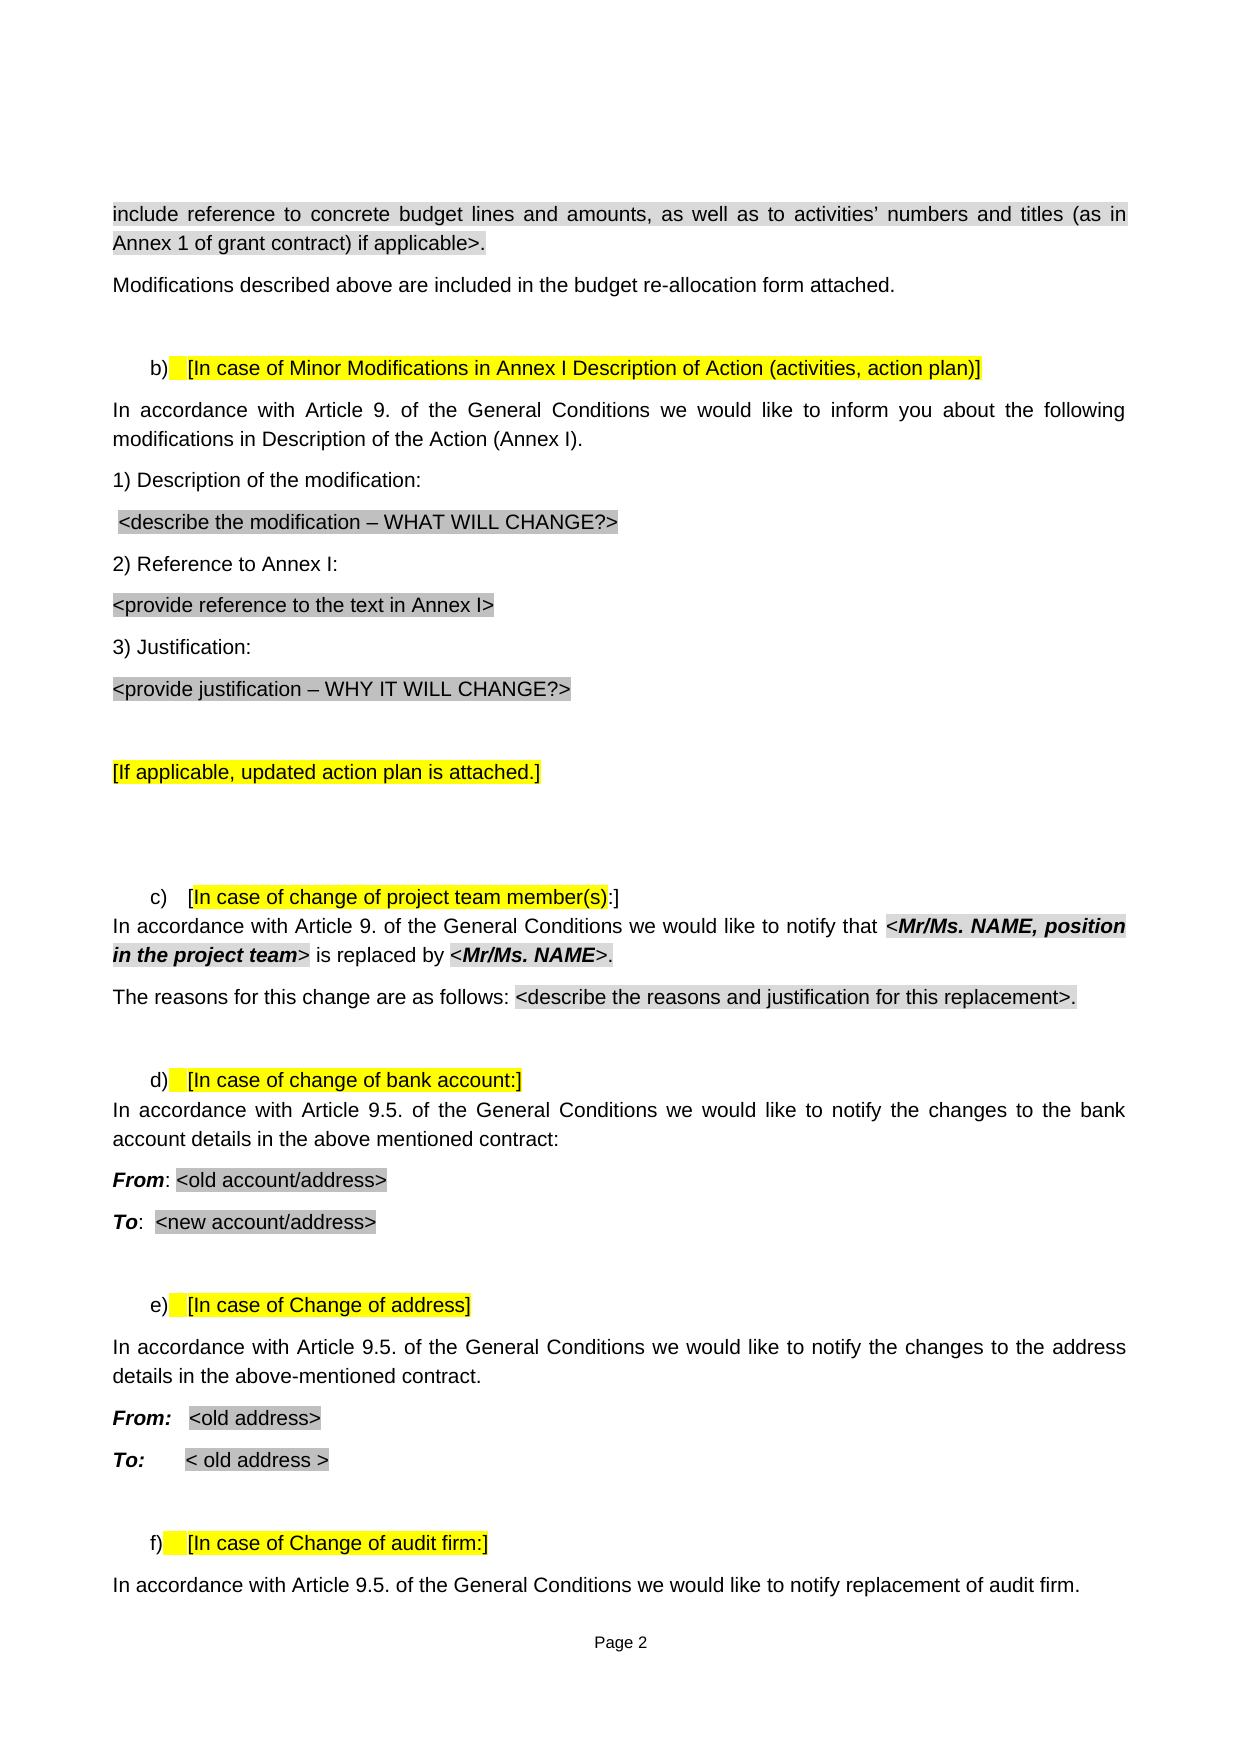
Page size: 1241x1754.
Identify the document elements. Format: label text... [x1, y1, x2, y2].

text <provide justification – WHY IT WILL CHANGE?> [112, 671, 1128, 701]
text In accordance with Article 9. of the General Conditions we would like to notify that <Mr/Ms. NAME, position in the project team> is replaced by <Mr/Ms. NAME>. [112, 909, 1128, 967]
text In accordance with Article 9. of the General Conditions we would like to inform you about the following modifications in Description of the Action (Annex I). [112, 392, 1128, 451]
text [If applicable, updated action plan is attached.] [112, 755, 1128, 784]
list [In case of change of bank account:] [150, 1063, 1128, 1092]
text 2) Reference to Annex I: [112, 546, 1128, 576]
text In accordance with Article 9.5. of the General Conditions we would like to notify the changes to the bank account details in the above mentioned contract: [112, 1092, 1128, 1151]
text To: <new account/address> [112, 1205, 1128, 1234]
text Modifications described above are included in the budget re-allocation form attached. [112, 267, 1128, 296]
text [112, 196, 1128, 255]
text <describe the modification – WHAT WILL CHANGE?> [112, 505, 1128, 534]
text To: < old address > [112, 1442, 1128, 1471]
list [In case of Change of audit firm:] [150, 1526, 1128, 1555]
text The reasons for this change are as follows: <describe the reasons and justification for this replacement>. [112, 980, 1128, 1009]
text In accordance with Article 9.5. of the General Conditions we would like to notify replacement of audit firm. [112, 1567, 1128, 1596]
list [In case of change of project team member(s):] [150, 880, 1128, 909]
text 3) Justification: [112, 630, 1128, 659]
text 1) Description of the modification: [112, 463, 1128, 492]
text From: <old account/address> [112, 1163, 1128, 1192]
list [In case of Minor Modifications in Annex I Description of Action (activities, action plan)] [150, 351, 1128, 380]
text <provide reference to the text in Annex I> [112, 588, 1128, 617]
text In accordance with Article 9.5. of the General Conditions we would like to notify the changes to the address details in the above-mentioned contract. [112, 1330, 1128, 1388]
list [In case of Change of address] [150, 1288, 1128, 1317]
text From: <old address> [112, 1401, 1128, 1430]
